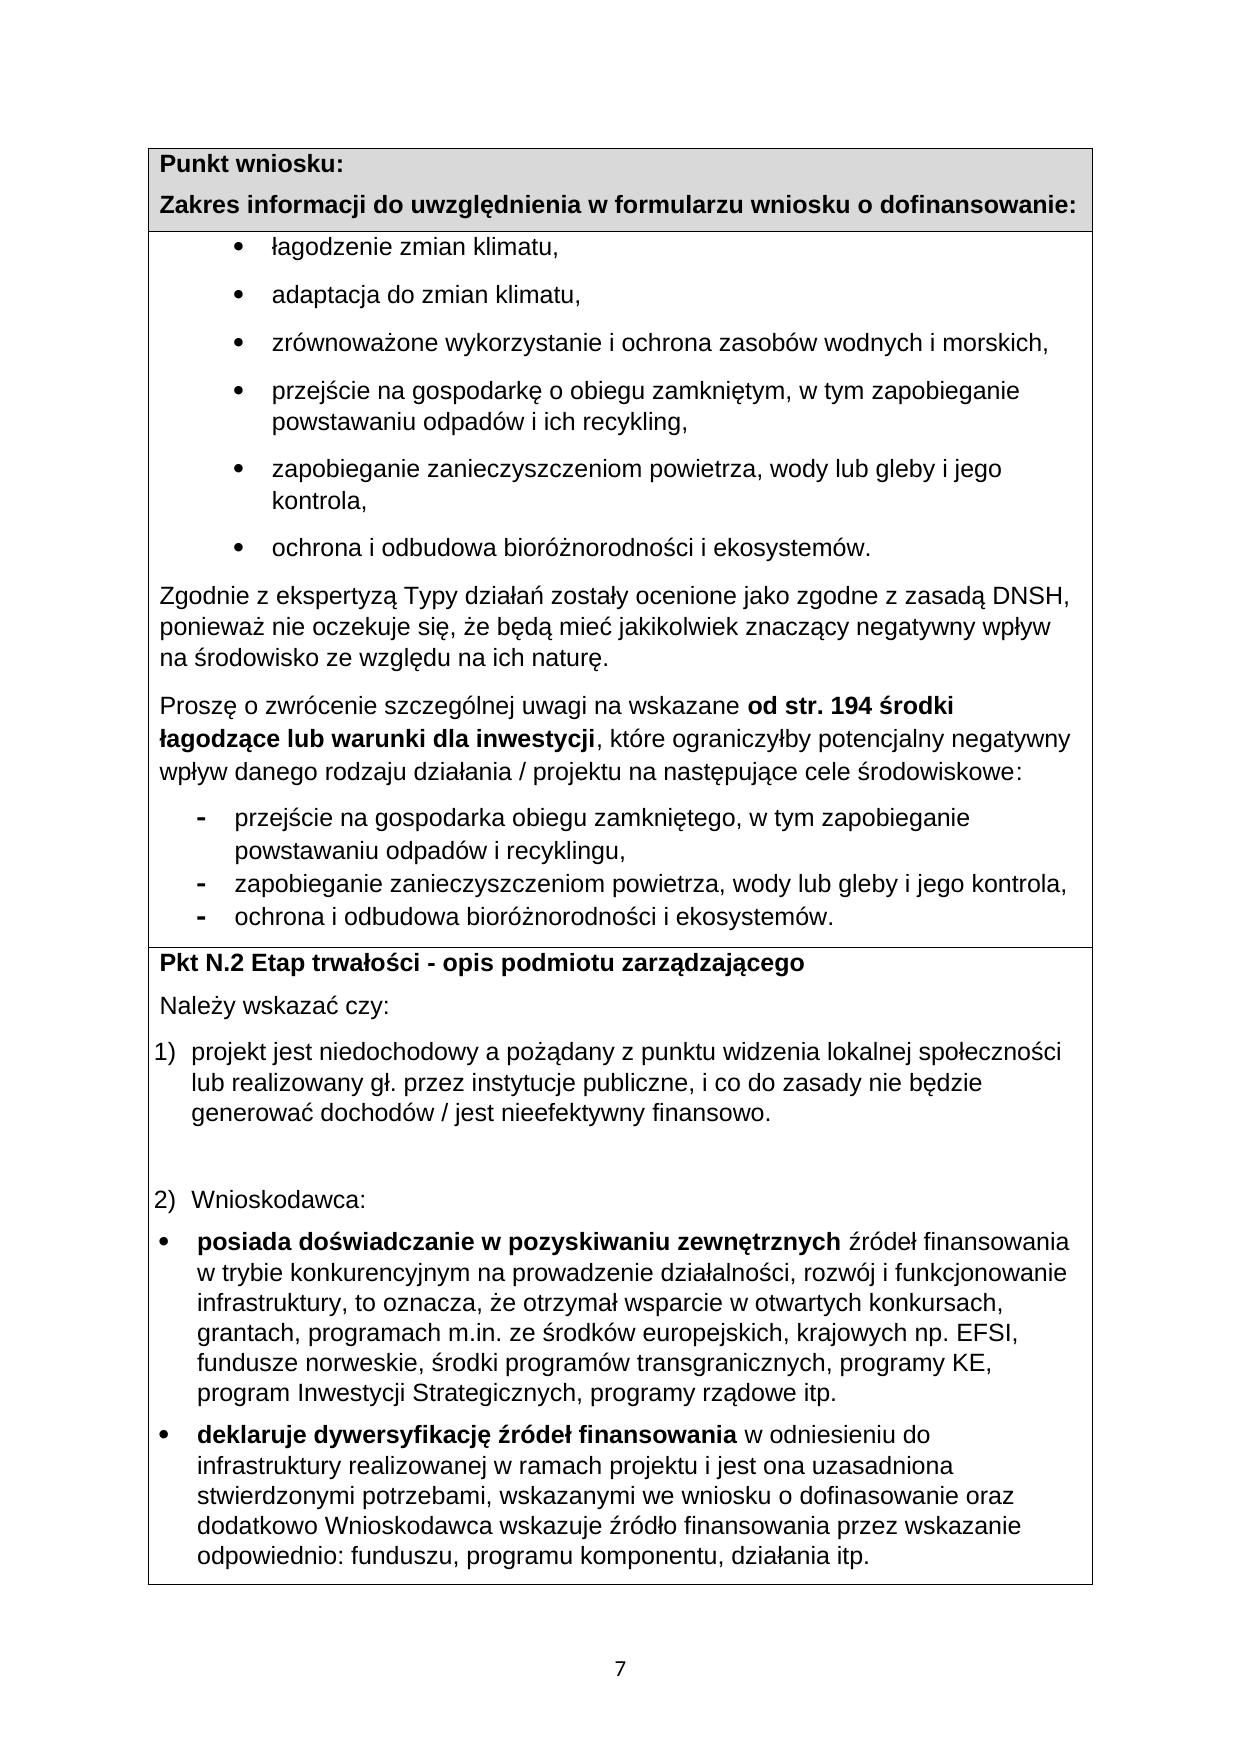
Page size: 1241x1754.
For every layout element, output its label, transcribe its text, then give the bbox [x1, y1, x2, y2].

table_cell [149, 948, 1092, 1583]
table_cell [149, 232, 1092, 947]
table_header Punkt wniosku: Zakres informacji do uwzględnienia w formularzu wniosku o dofinansowanie: [149, 149, 1092, 231]
